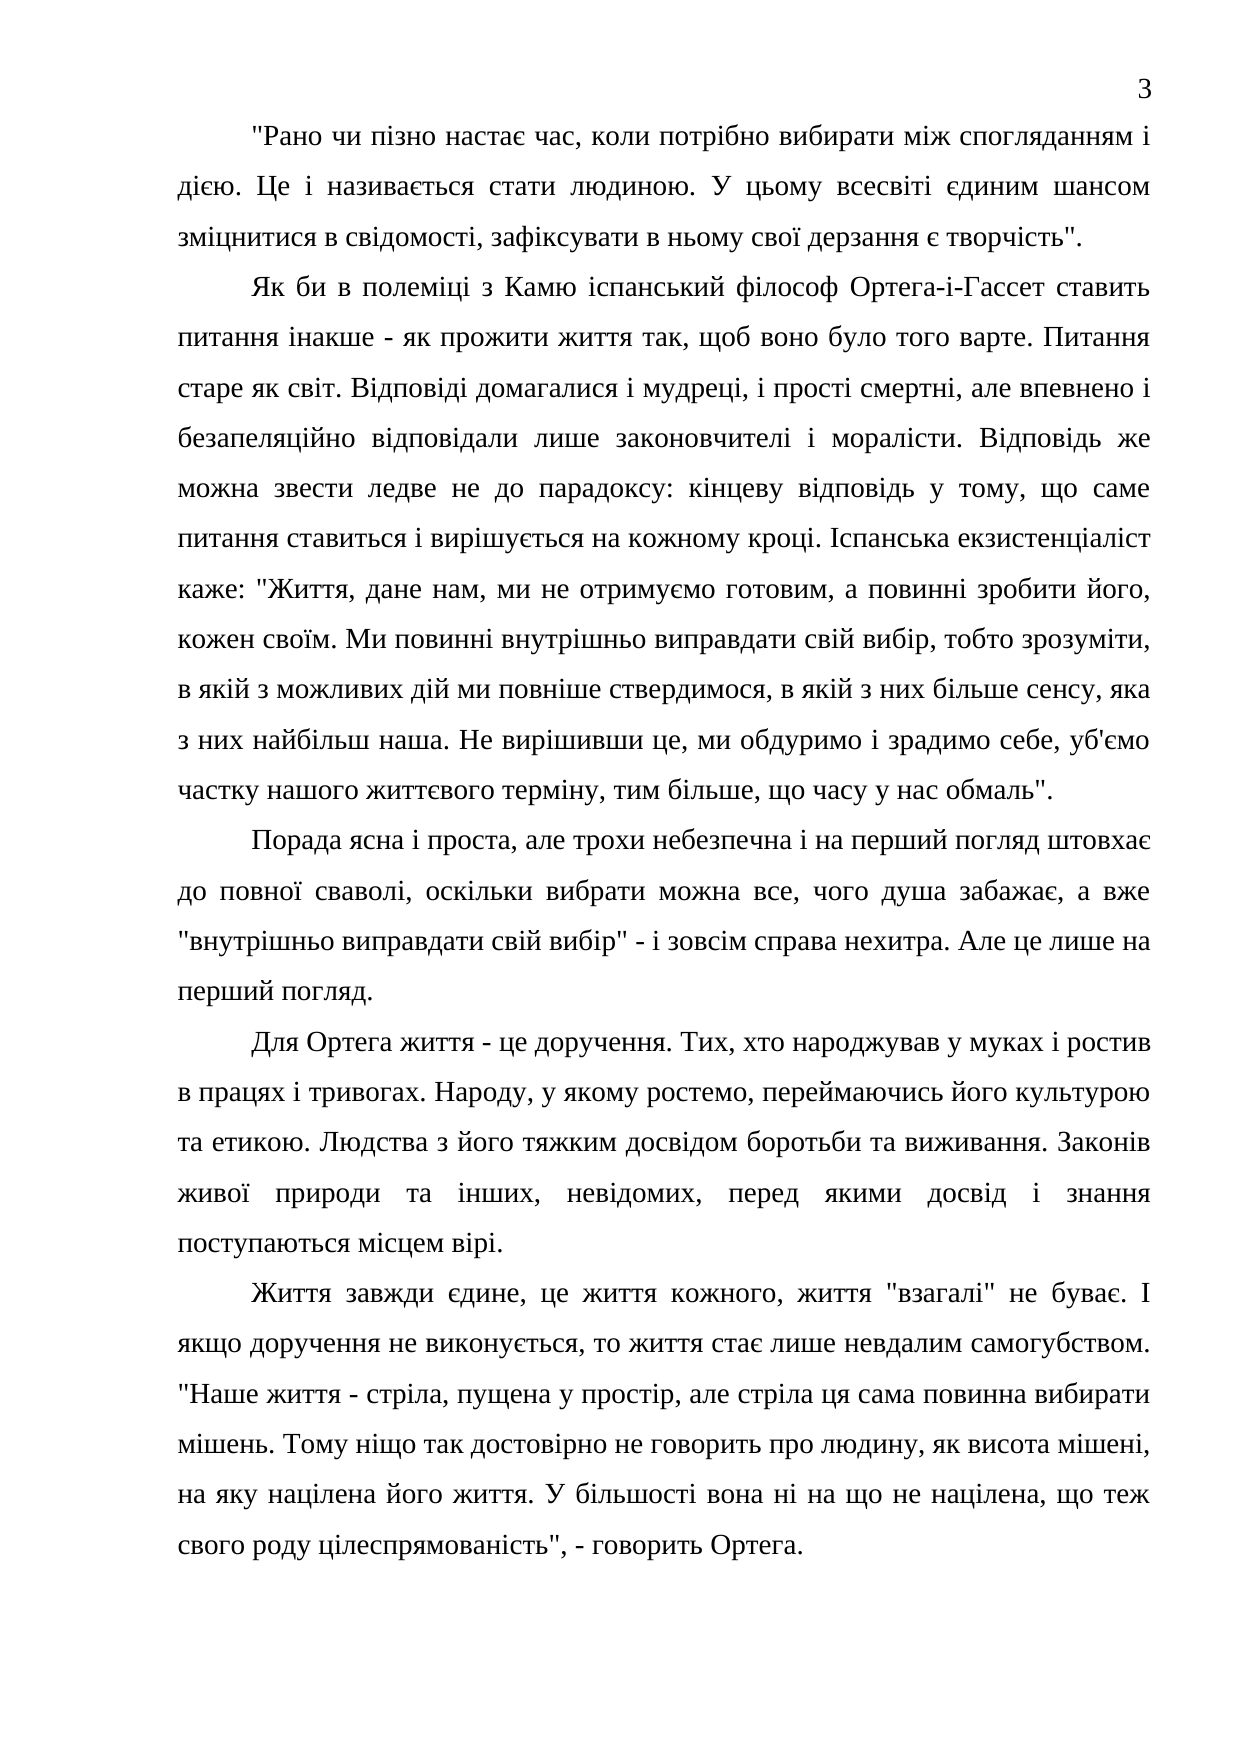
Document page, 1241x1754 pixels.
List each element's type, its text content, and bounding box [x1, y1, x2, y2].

text Для Ортега життя - це доручення. Тих, хто народжував у муках і ростив в працях і тривогах. Народу, у якому ростемо, переймаючись його культурою та етикою. Людства з його тяжким досвідом боротьби та виживання. Законів живої природи та інших, невідомих, перед якими досвід і знання поступаються місцем вірі. [177, 1024, 1152, 1258]
text Життя завжди єдине, це життя кожного, життя "взагалі" не буває. І якщо доручення не виконується, то життя стає лише невдалим самогубством. "Наше життя - стріла, пущена у простір, але стріла ця сама повинна вибирати мішень. Тому ніщо так достовірно не говорить про людину, як висота мішені, на яку націлена його життя. У більшості вона ні на що не націлена, що теж свого роду цілеспрямованість", - говорить Ортега. [177, 1275, 1152, 1560]
text Порада ясна і проста, але трохи небезпечна і на перший погляд штовхає до повної сваволі, оскільки вибрати можна все, чого душа забажає, а вже "внутрішньо виправдати свій вибір" - і зовсім справа нехитра. Але це лише на перший погляд. [177, 822, 1152, 1007]
text "Рано чи пізно настає час, коли потрібно вибирати між спогляданням і дією. Це і називається стати людиною. У цьому всесвіті єдиним шансом зміцнитися в свідомості, зафіксувати в ньому свої дерзання є творчість". [177, 118, 1152, 252]
text Як би в полеміці з Камю іспанський філософ Ортега-і-Гассет ставить питання інакше - як прожити життя так, щоб воно було того варте. Питання старе як світ. Відповіді домагалися і мудреці, і прості смертні, але впевнено і безапеляційно відповідали лише законовчителі і моралісти. Відповідь же можна звести ледве не до парадоксу: кінцеву відповідь у тому, що саме питання ставиться і вирішується на кожному кроці. Іспанська екзистенціаліст каже: "Життя, дане нам, ми не отримуємо готовим, а повинні зробити його, кожен своїм. Ми повинні внутрішньо виправдати свій вибір, тобто зрозуміти, в якій з можливих дій ми повніше ствердимося, в якій з них більше сенсу, яка з них найбільш наша. Не вирішивши це, ми обдуримо і зрадимо себе, уб'ємо частку нашого життєвого терміну, тим більше, що часу у нас обмаль". [177, 269, 1152, 806]
